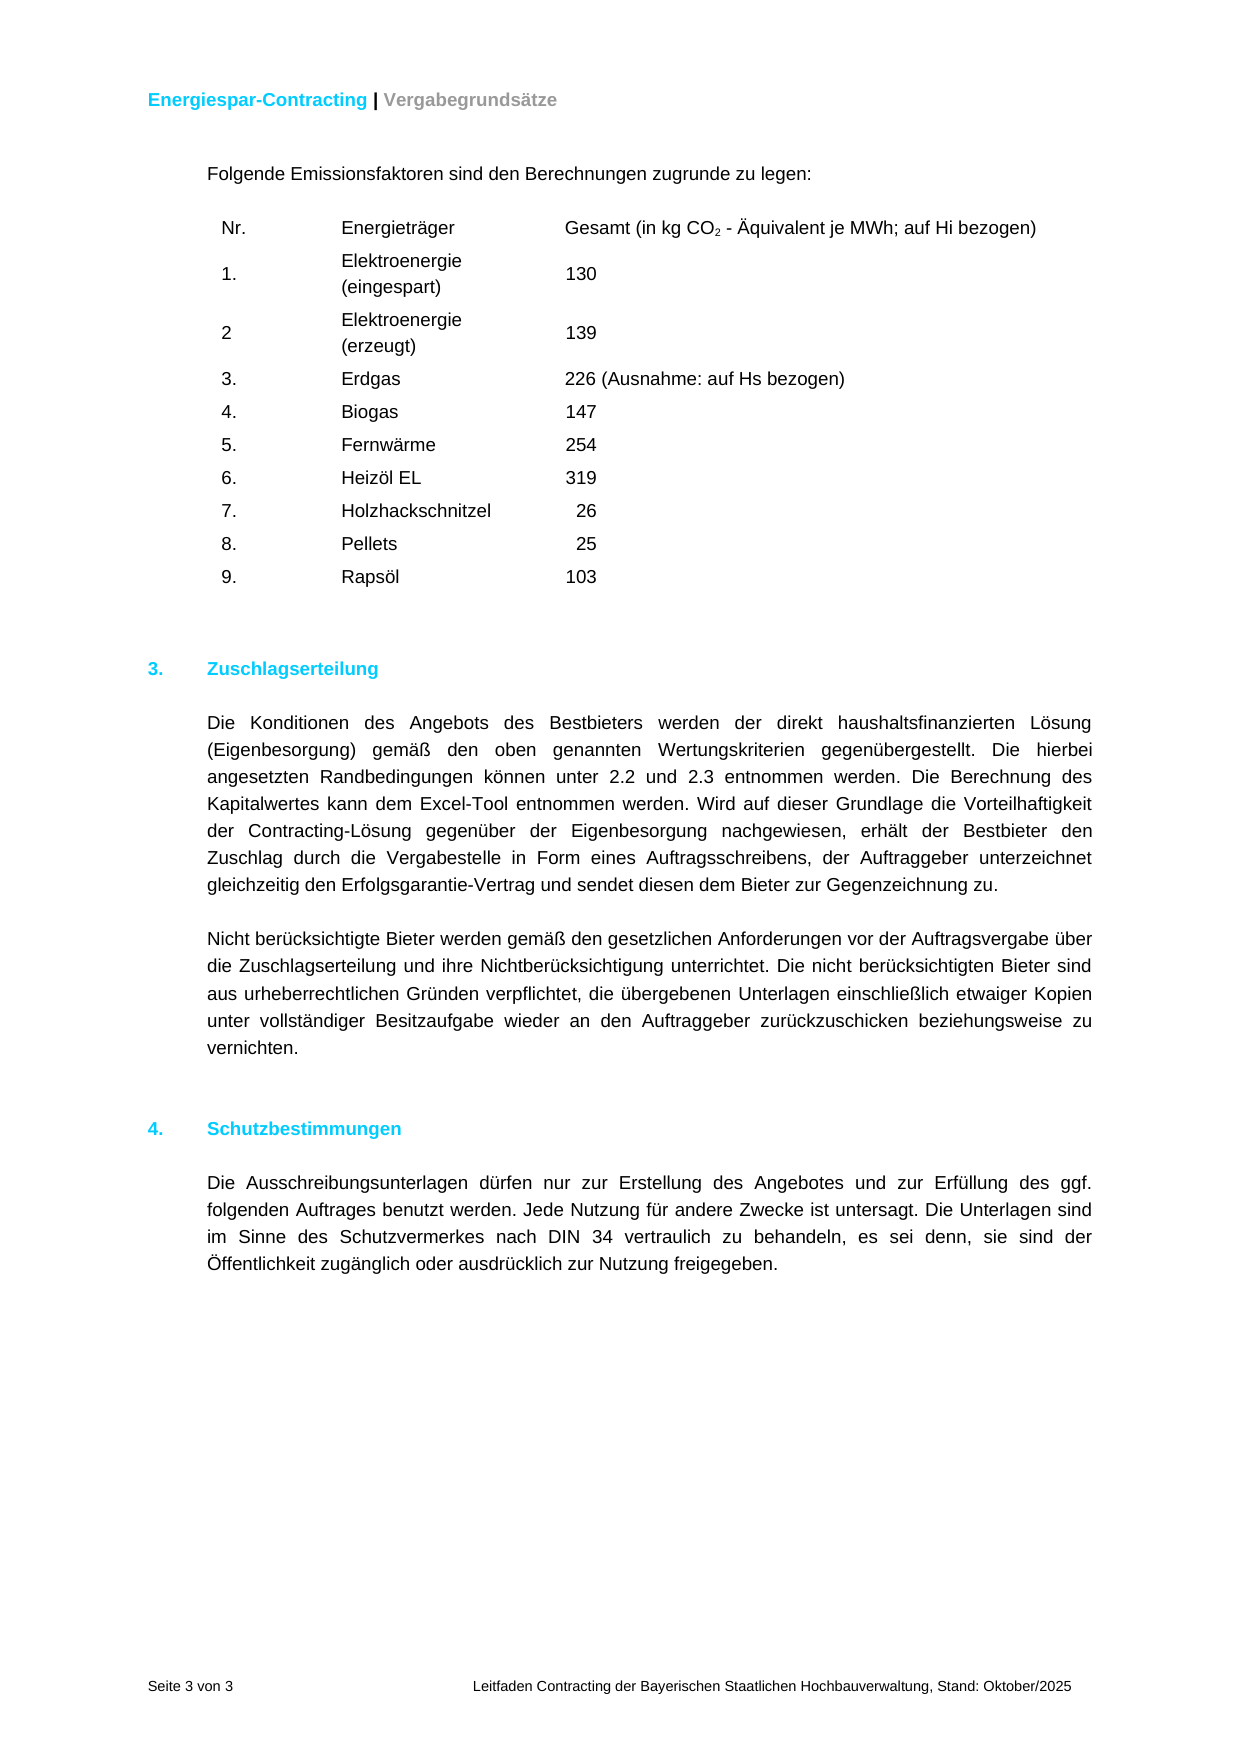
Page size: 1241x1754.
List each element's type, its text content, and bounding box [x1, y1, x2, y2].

table_cell 130 [556, 250, 1066, 303]
text Folgende Emissionsfaktoren sind den Berechnungen zugrunde zu legen: [207, 159, 1092, 186]
table_cell 147 [556, 401, 1066, 428]
table_cell Erdgas [333, 368, 550, 395]
table_cell Rapsöl [333, 566, 550, 593]
table_cell 319 [556, 467, 1066, 494]
subtitle 4. Schutzbestimmungen [148, 1114, 1092, 1141]
table_cell Heizöl EL [333, 467, 550, 494]
subtitle 3. Zuschlagserteilung [148, 653, 1092, 680]
table_cell 9. [213, 566, 327, 593]
table_cell Biogas [333, 401, 550, 428]
text Die Konditionen des Angebots des Bestbieters werden der direkt haushaltsfinanzierten Lösung (Eigenbesorgung) gemäß den oben genannten Wertungskriterien gegenübergestellt. Die hierbei angesetzten Randbedingungen können unter 2.2 und 2.3 entnommen werden. Die Berechnung des Kapitalwertes kann dem Excel-Tool entnommen werden. Wird auf dieser Grundlage die Vorteilhaftigkeit der Contracting-Lösung gegenüber der Eigenbesorgung nachgewiesen, erhält der Bestbieter den Zuschlag durch die Vergabestelle in Form eines Auftragsschreibens, der Auftraggeber unterzeichnet gleichzeitig den Erfolgsgarantie-Vertrag und sendet diesen dem Bieter zur Gegenzeichnung zu. [207, 707, 1092, 897]
table_cell 6. [213, 467, 327, 494]
text Die Ausschreibungsunterlagen dürfen nur zur Erstellung des Angebotes und zur Erfüllung des ggf. folgenden Auftrages benutzt werden. Jede Nutzung für andere Zwecke ist untersagt. Die Unterlagen sind im Sinne des Schutzvermerkes nach DIN 34 vertraulich zu behandeln, es sei denn, sie sind der Öffentlichkeit zugänglich oder ausdrücklich zur Nutzung freigegeben. [207, 1168, 1092, 1276]
table_cell 5. [213, 434, 327, 461]
table_cell Pellets [333, 533, 550, 560]
table_cell 4. [213, 401, 327, 428]
table_cell 3. [213, 368, 327, 395]
table_header Energieträger [333, 217, 550, 244]
table_header Gesamt (in kg CO2 - Äquivalent je MWh; auf Hi bezogen) [556, 217, 1066, 244]
list Nicht berücksichtigte Bieter werden gemäß den gesetzlichen Anforderungen vor der Auftragsvergabe über die Zuschlagserteilung und ihre Nichtberücksichtigung unterrichtet. Die nicht berücksichtigten Bieter sind aus urheberrechtlichen Gründen verpflichtet, die übergebenen Unterlagen einschließlich etwaiger Kopien unter vollständiger Besitzaufgabe wieder an den Auftraggeber zurückzuschicken beziehungsweise zu vernichten. [207, 924, 1092, 1087]
table_cell 1. [213, 250, 327, 303]
table_cell Elektroenergie (eingespart) [333, 250, 550, 303]
table_cell 254 [556, 434, 1066, 461]
table_cell 139 [556, 309, 1066, 362]
table_cell 8. [213, 533, 327, 560]
table_cell Holzhackschnitzel [333, 500, 550, 527]
table_cell Fernwärme [333, 434, 550, 461]
table_cell 226 (Ausnahme: auf Hs bezogen) [556, 368, 1066, 395]
table_cell 7. [213, 500, 327, 527]
table_cell 26 [556, 500, 1066, 527]
table_cell Elektroenergie (erzeugt) [333, 309, 550, 362]
table_cell 2 [213, 309, 327, 362]
table_cell 25 [556, 533, 1066, 560]
table_header Nr. [213, 217, 327, 244]
table_cell 103 [556, 566, 1066, 593]
